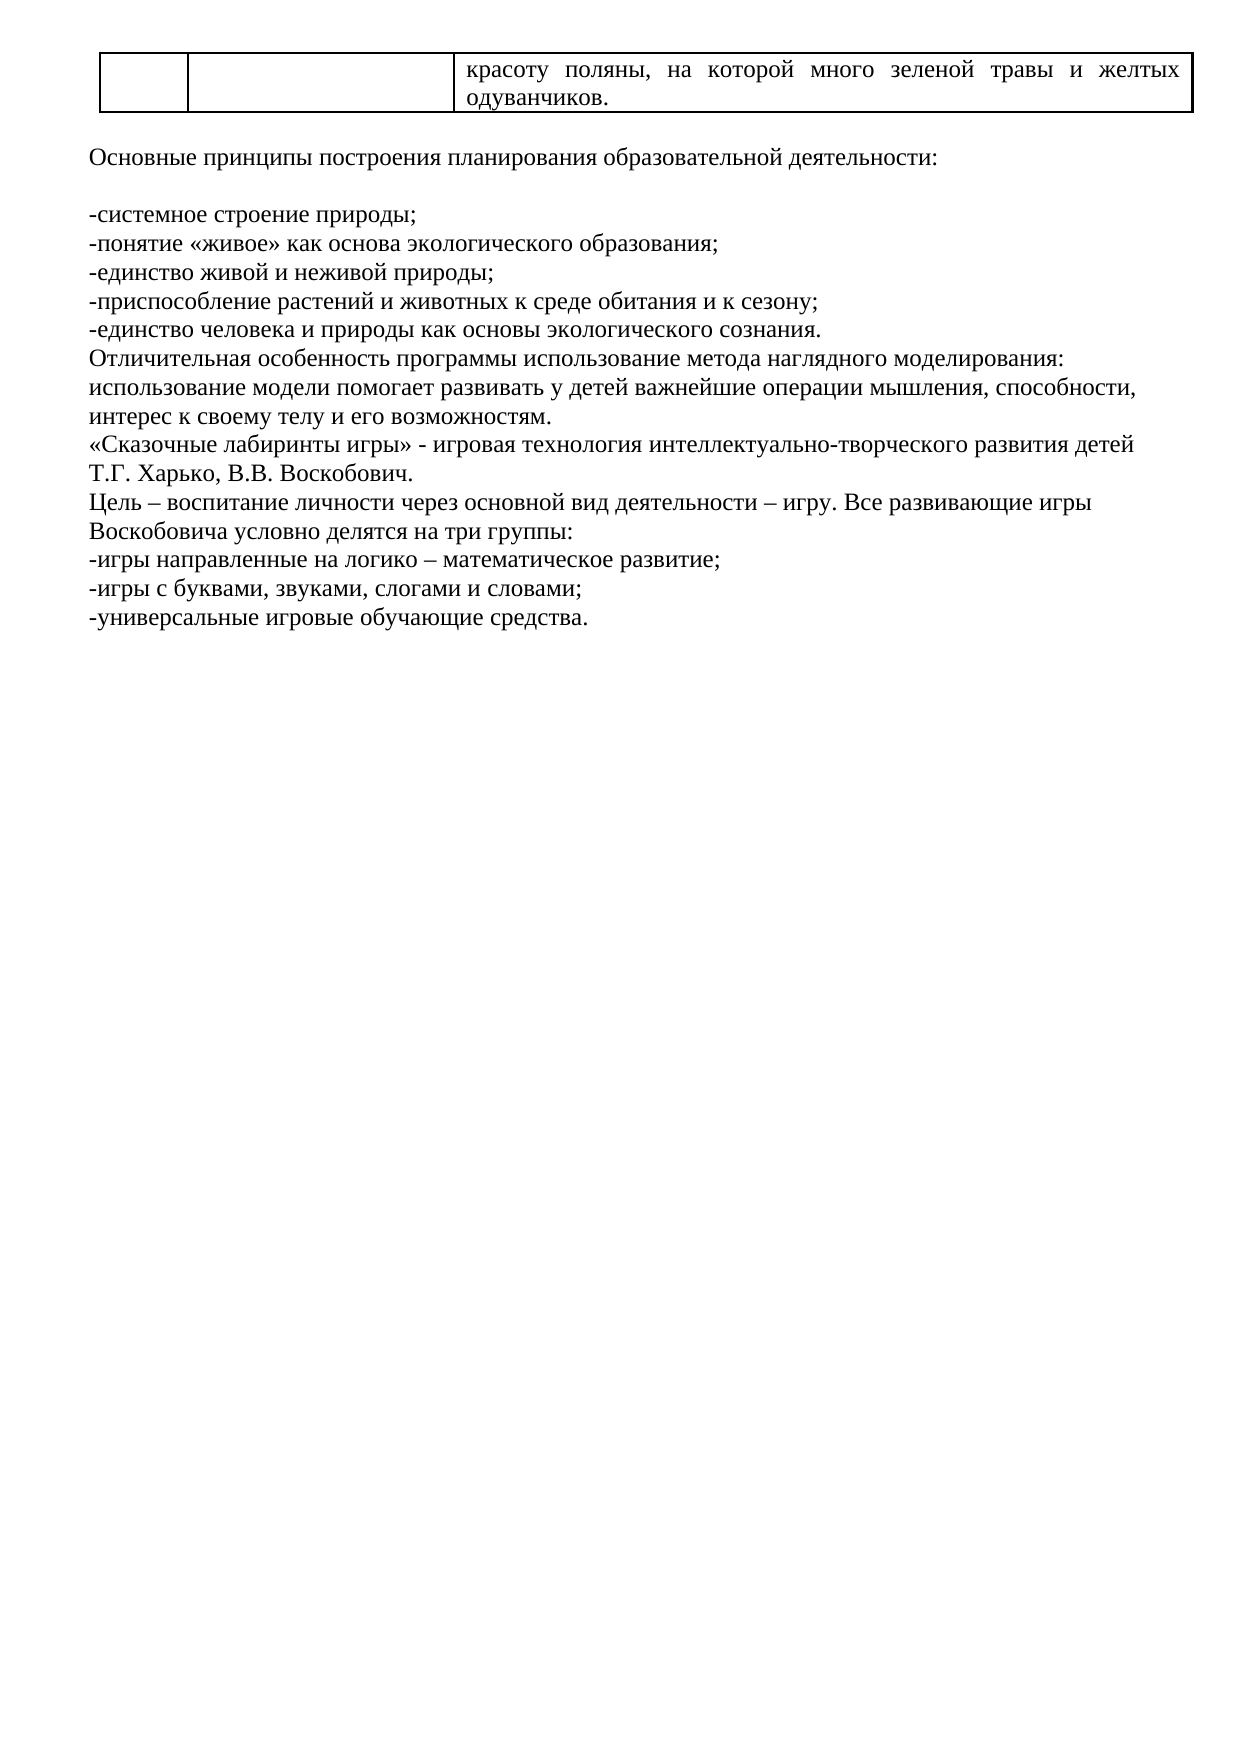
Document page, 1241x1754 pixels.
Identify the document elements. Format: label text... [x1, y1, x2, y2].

text Отличительная особенность программы использование метода наглядного моделирования: [89, 343, 1167, 372]
text Цель – воспитание личности через основной вид деятельности – игру. Все развивающие игры Воскобовича условно делятся на три группы: [89, 487, 1167, 544]
text «Сказочные лабиринты игры» - игровая технология интеллектуально-творческого развития детей Т.Г. Харько, В.В. Воскобович. [89, 429, 1167, 487]
text -единство человека и природы как основы экологического сознания. [89, 314, 1167, 343]
text -единство живой и неживой природы; [89, 257, 1167, 286]
text -приспособление растений и животных к среде обитания и к сезону; [89, 286, 1167, 314]
text Основные принципы построения планирования образовательной деятельности: [89, 142, 1167, 171]
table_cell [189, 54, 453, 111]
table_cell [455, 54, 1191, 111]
text -игры направленные на логико – математическое развитие; [89, 544, 1167, 573]
text -универсальные игровые обучающие средства. [89, 602, 1167, 631]
text использование модели помогает развивать у детей важнейшие операции мышления, способности, интерес к своему телу и его возможностям. [89, 372, 1167, 429]
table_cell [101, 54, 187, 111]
text -понятие «живое» как основа экологического образования; [89, 228, 1167, 257]
text -системное строение природы; [89, 199, 1167, 228]
text -игры с буквами, звуками, слогами и словами; [89, 573, 1167, 602]
